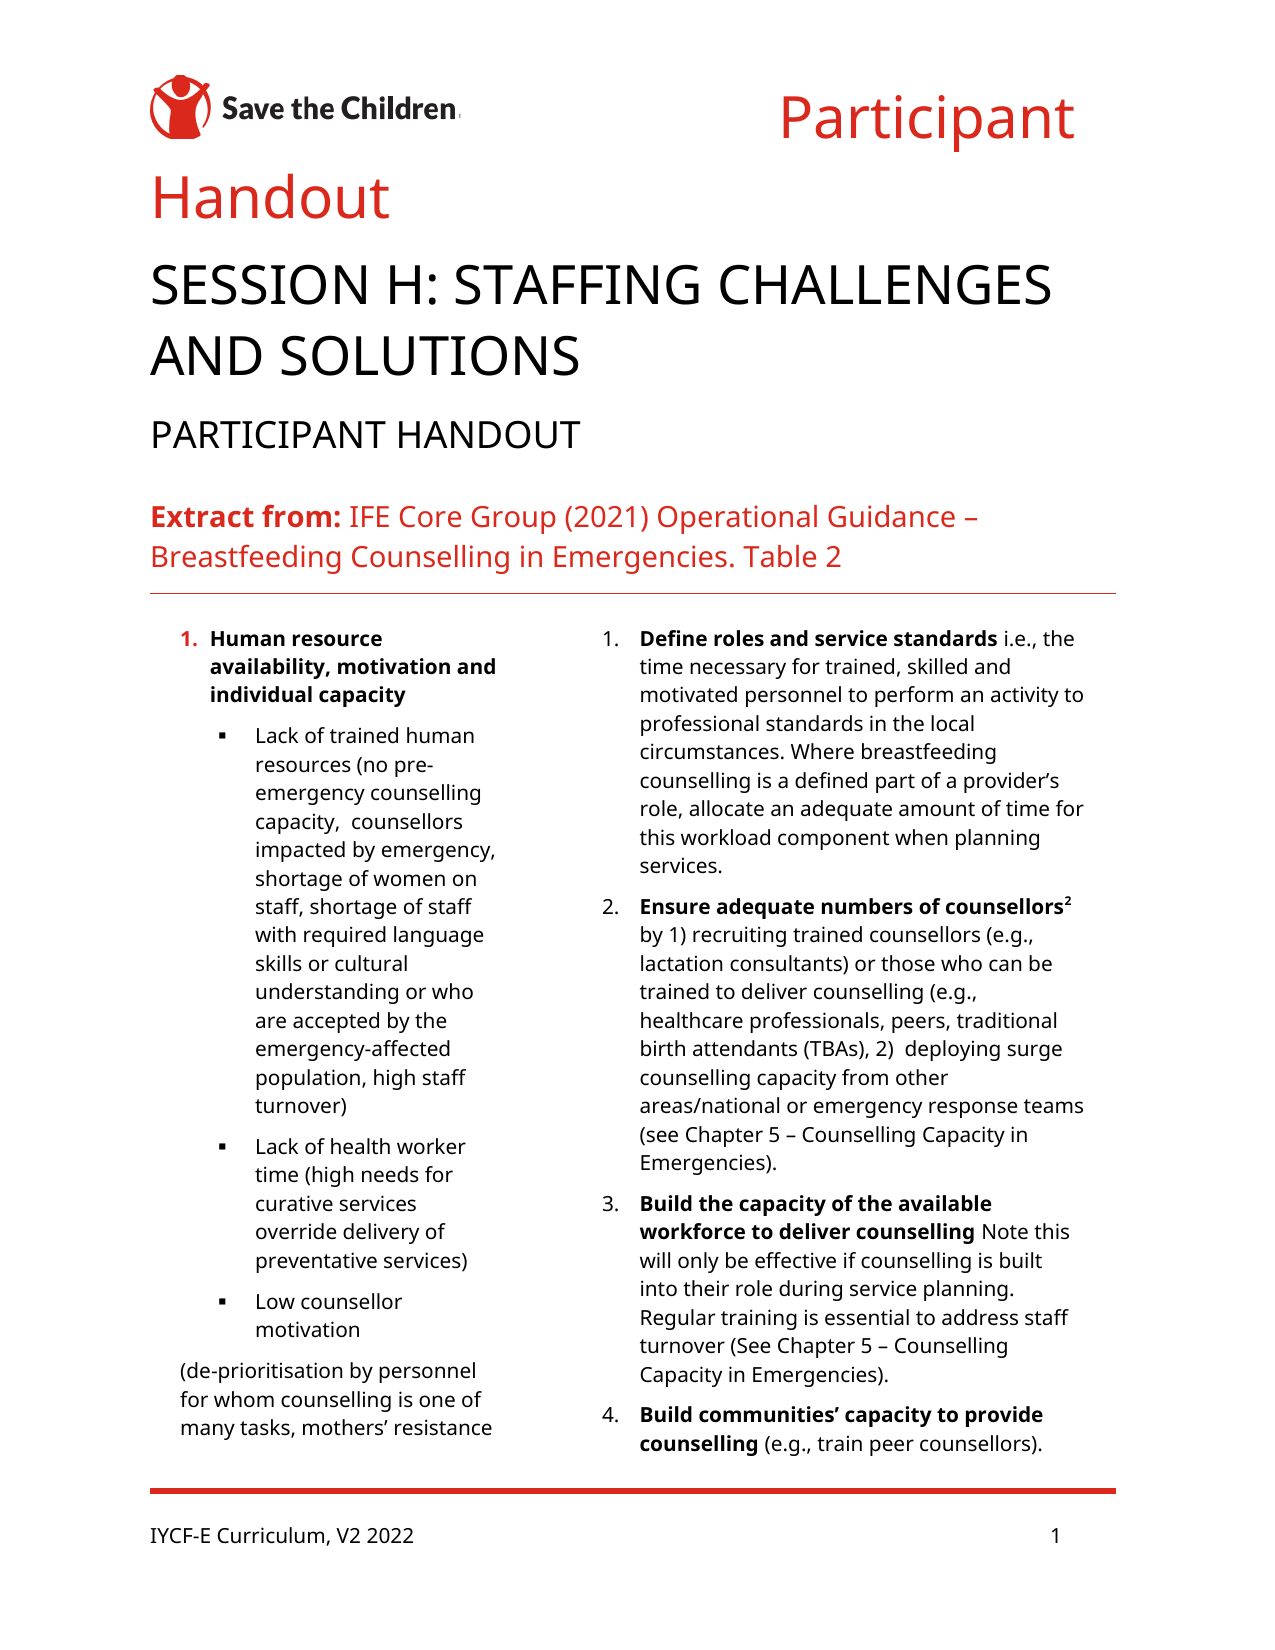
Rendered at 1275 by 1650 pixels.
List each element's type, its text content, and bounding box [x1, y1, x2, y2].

title Session H: Staffing Challenges and Solutions [150, 248, 1125, 389]
subtitle Extract from: IFE Core Group (2021) Operational Guidance – Breastfeeding Counselling in Emergencies. Table 2 [150, 497, 1125, 576]
subtitle PARTICIPANT HANDOUT [150, 408, 1125, 459]
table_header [534, 594, 1116, 1487]
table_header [150, 594, 534, 1487]
